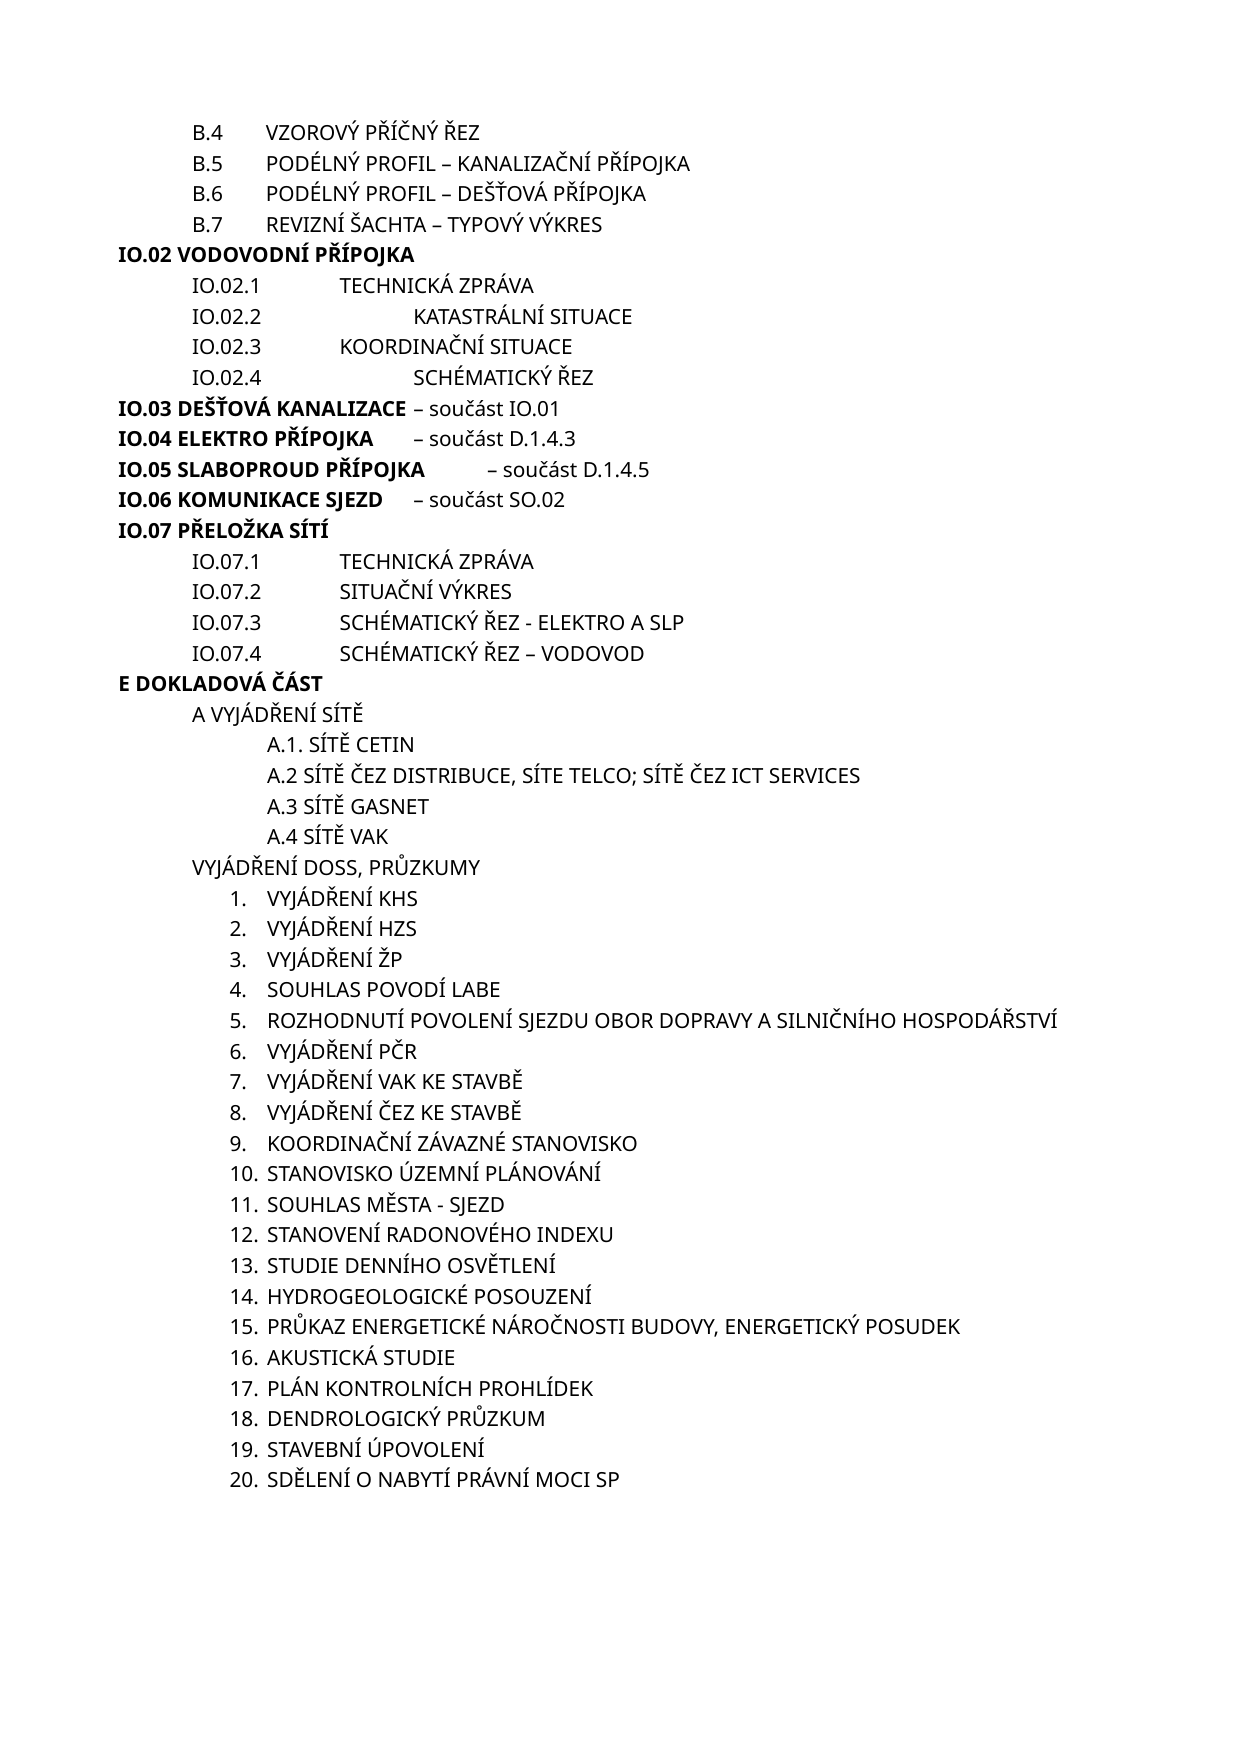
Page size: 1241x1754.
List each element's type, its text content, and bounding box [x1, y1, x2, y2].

text VYJÁDŘENÍ DOSS, PRŮZKUMY [118, 853, 1122, 882]
text B.4 VZOROVÝ PŘÍČNÝ ŘEZ [118, 118, 1122, 147]
list DENDROLOGICKÝ PRŮZKUM [229, 1404, 1122, 1433]
list SOUHLAS POVODÍ LABE [229, 976, 1122, 1004]
text B.5 PODÉLNÝ PROFIL – KANALIZAČNÍ PŘÍPOJKA [118, 149, 1122, 177]
list PLÁN KONTROLNÍCH PROHLÍDEK [229, 1374, 1122, 1402]
text E DOKLADOVÁ ČÁST [118, 669, 1122, 698]
text IO.03 DEŠŤOVÁ KANALIZACE – součást IO.01 [118, 394, 1122, 422]
text IO.04 ELEKTRO PŘÍPOJKA – součást D.1.4.3 [118, 424, 1122, 453]
text A.1. SÍTĚ CETIN [267, 731, 1122, 759]
text A.4 SÍTĚ VAK [267, 822, 1122, 851]
list VYJÁDŘENÍ ŽP [229, 945, 1122, 973]
text IO.07 PŘELOŽKA SÍTÍ [118, 516, 1122, 545]
text IO.02.2 KATASTRÁLNÍ SITUACE [118, 302, 1122, 330]
list VYJÁDŘENÍ ČEZ KE STAVBĚ [229, 1098, 1122, 1127]
text IO.02 VODOVODNÍ PŘÍPOJKA [118, 241, 1122, 269]
list SDĚLENÍ O NABYTÍ PRÁVNÍ MOCI SP [229, 1466, 1122, 1494]
list ROZHODNUTÍ POVOLENÍ SJEZDU OBOR DOPRAVY A SILNIČNÍHO HOSPODÁŘSTVÍ [229, 1006, 1122, 1035]
text A.2 SÍTĚ ČEZ DISTRIBUCE, SÍTE TELCO; SÍTĚ ČEZ ICT SERVICES [267, 761, 1122, 790]
list HYDROGEOLOGICKÉ POSOUZENÍ [229, 1282, 1122, 1310]
text IO.06 KOMUNIKACE SJEZD – součást SO.02 [118, 486, 1122, 514]
list VYJÁDŘENÍ PČR [229, 1037, 1122, 1065]
text IO.07.2 SITUAČNÍ VÝKRES [118, 577, 1122, 606]
list PRŮKAZ ENERGETICKÉ NÁROČNOSTI BUDOVY, ENERGETICKÝ POSUDEK [229, 1312, 1122, 1341]
text B.6 PODÉLNÝ PROFIL – DEŠŤOVÁ PŘÍPOJKA [118, 179, 1122, 208]
list SOUHLAS MĚSTA - SJEZD [229, 1190, 1122, 1218]
text IO.02.4 SCHÉMATICKÝ ŘEZ [118, 363, 1122, 392]
list AKUSTICKÁ STUDIE [229, 1343, 1122, 1372]
text A VYJÁDŘENÍ SÍTĚ [118, 700, 1122, 728]
text IO.05 SLABOPROUD PŘÍPOJKA – součást D.1.4.5 [118, 455, 1122, 483]
list STANOVISKO ÚZEMNÍ PLÁNOVÁNÍ [229, 1159, 1122, 1188]
list STANOVENÍ RADONOVÉHO INDEXU [229, 1221, 1122, 1249]
text IO.07.4 SCHÉMATICKÝ ŘEZ – VODOVOD [118, 639, 1122, 667]
text IO.07.1 TECHNICKÁ ZPRÁVA [118, 547, 1122, 575]
list VYJÁDŘENÍ HZS [229, 914, 1122, 943]
text IO.02.1 TECHNICKÁ ZPRÁVA [118, 271, 1122, 300]
text IO.07.3 SCHÉMATICKÝ ŘEZ - ELEKTRO A SLP [118, 608, 1122, 637]
list STUDIE DENNÍHO OSVĚTLENÍ [229, 1251, 1122, 1280]
list KOORDINAČNÍ ZÁVAZNÉ STANOVISKO [229, 1129, 1122, 1157]
text B.7 REVIZNÍ ŠACHTA – TYPOVÝ VÝKRES [118, 210, 1122, 238]
list VYJÁDŘENÍ VAK KE STAVBĚ [229, 1067, 1122, 1096]
list STAVEBNÍ ÚPOVOLENÍ [229, 1435, 1122, 1463]
text A.3 SÍTĚ GASNET [267, 792, 1122, 820]
list VYJÁDŘENÍ KHS [229, 884, 1122, 912]
text IO.02.3 KOORDINAČNÍ SITUACE [118, 332, 1122, 361]
